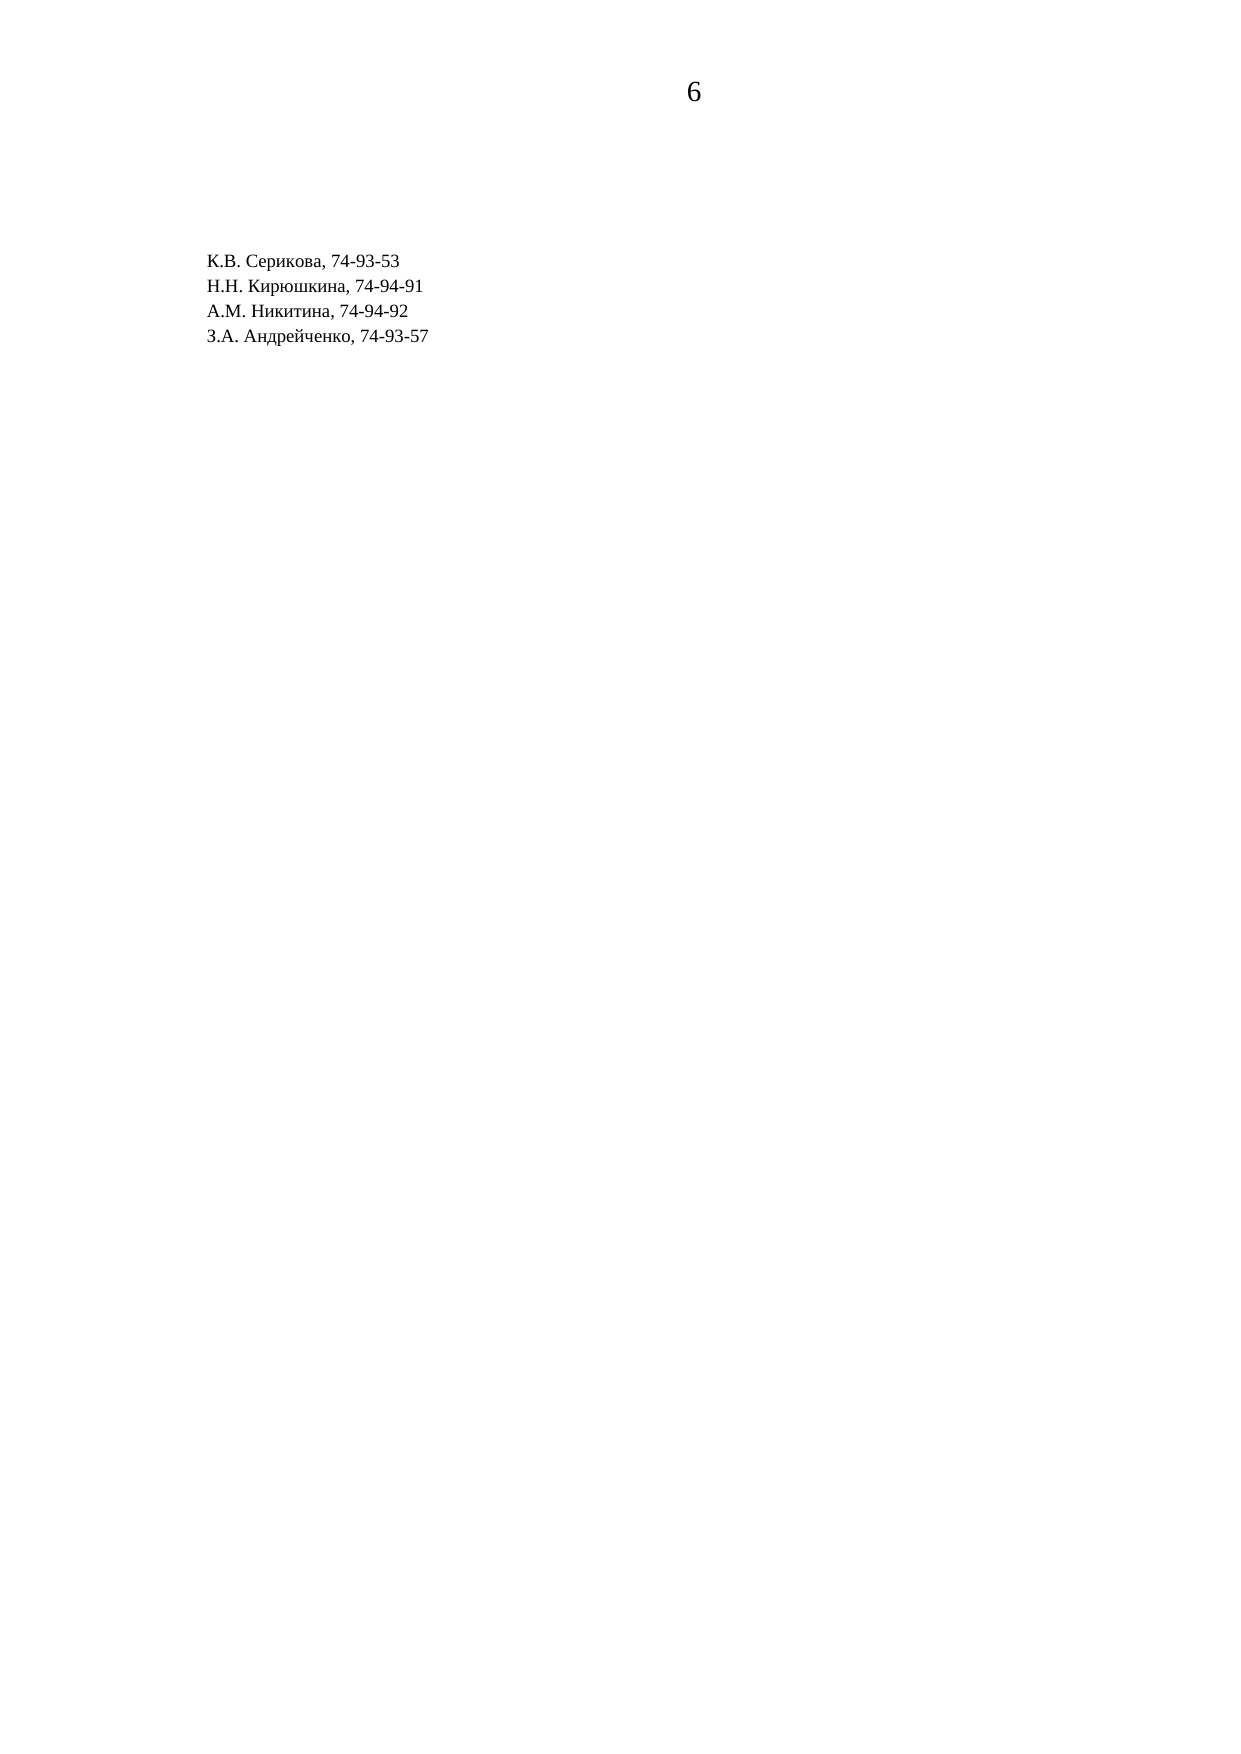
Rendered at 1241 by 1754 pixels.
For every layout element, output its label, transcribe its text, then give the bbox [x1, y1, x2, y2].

text З.А. Андрейченко, 74-93-57 [207, 323, 1181, 348]
text К.В. Серикова, 74-93-53 [207, 248, 1181, 273]
text А.М. Никитина, 74-94-92 [207, 298, 1181, 323]
text Н.Н. Кирюшкина, 74-94-91 [207, 273, 1181, 298]
